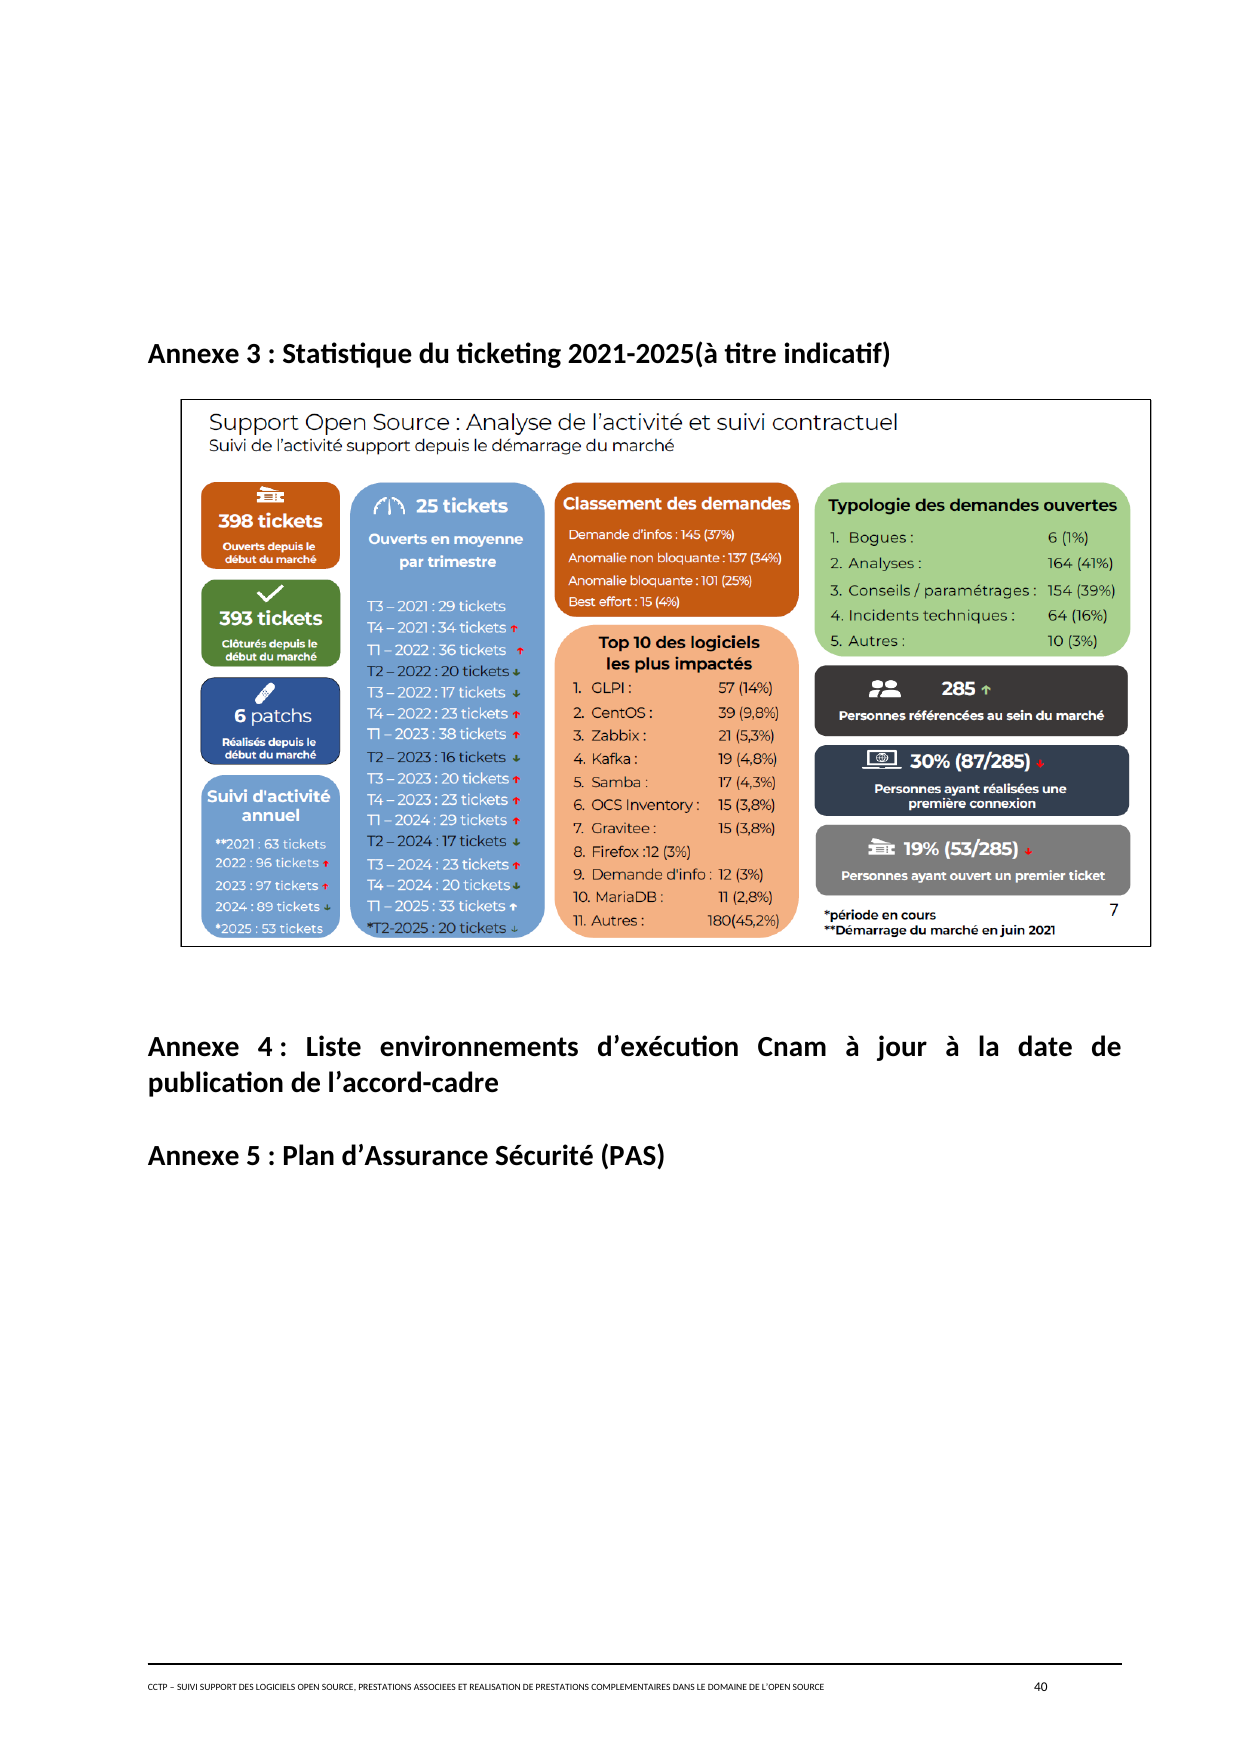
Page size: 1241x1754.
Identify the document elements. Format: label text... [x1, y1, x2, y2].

subtitle Annexe 4 : Liste environnements d’exécution Cnam à jour à la date de publication de l’accord-cadre [148, 1028, 1122, 1099]
picture [177, 395, 1152, 950]
subtitle Annexe 3 : Statistique du ticketing 2021-2025(à titre indicatif) [148, 335, 1122, 370]
subtitle Annexe 5 : Plan d’Assurance Sécurité (PAS) [148, 1137, 1122, 1172]
